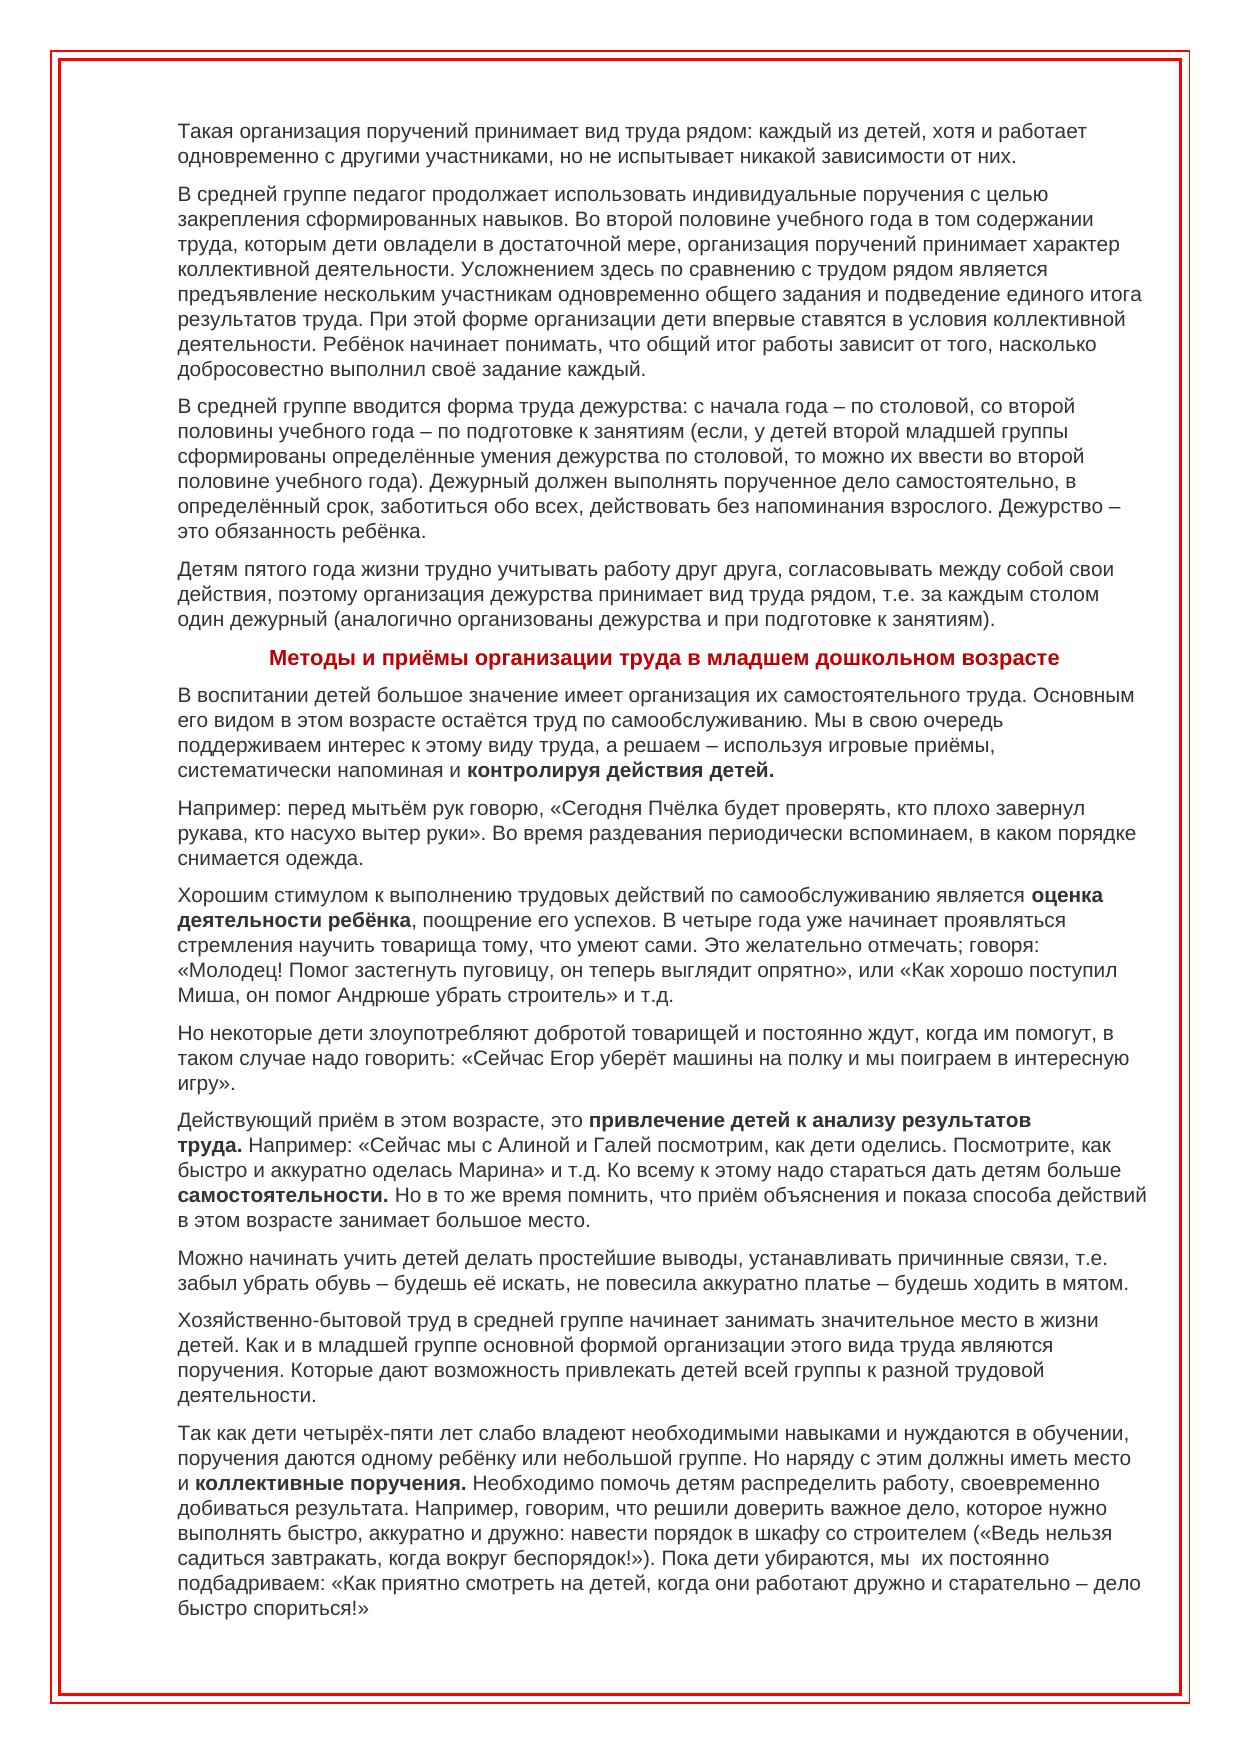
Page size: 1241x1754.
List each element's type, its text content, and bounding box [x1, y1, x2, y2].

text Действующий приём в этом возрасте, это привлечение детей к анализу результатов труда. Например: «Сейчас мы с Алиной и Галей посмотрим, как дети оделись. Посмотрите, как быстро и аккуратно оделась Марина» и т.д. Ко всему к этому надо стараться дать детям больше самостоятельности. Но в то же время помнить, что приём объяснения и показа способа действий в этом возрасте занимает большое место. [177, 1107, 1152, 1232]
text В воспитании детей большое значение имеет организация их самостоятельного труда. Основным его видом в этом возрасте остаётся труд по самообслуживанию. Мы в свою очередь поддерживаем интерес к этому виду труда, а решаем – используя игровые приёмы, систематически напоминая и контролируя действия детей. [177, 682, 1152, 782]
text В средней группе педагог продолжает использовать индивидуальные поручения с целью закрепления сформированных навыков. Во второй половине учебного года в том содержании труда, которым дети овладели в достаточной мере, организация поручений принимает характер коллективной деятельности. Усложнением здесь по сравнению с трудом рядом является предъявление нескольким участникам одновременно общего задания и подведение единого итога результатов труда. При этой форме организации дети впервые ставятся в условия коллективной деятельности. Ребёнок начинает понимать, что общий итог работы зависит от того, насколько добросовестно выполнил своё задание каждый. [177, 181, 1152, 381]
text Так как дети четырёх-пяти лет слабо владеют необходимыми навыками и нуждаются в обучении, поручения даются одному ребёнку или небольшой группе. Но наряду с этим должны иметь место и коллективные поручения. Необходимо помочь детям распределить работу, своевременно добиваться результата. Например, говорим, что решили доверить важное дело, которое нужно выполнять быстро, аккуратно и дружно: навести порядок в шкафу со строителем («Ведь нельзя садиться завтракать, когда вокруг беспорядок!»). Пока дети убираются, мы их постоянно подбадриваем: «Как приятно смотреть на детей, когда они работают дружно и старательно – дело быстро спориться!» [177, 1420, 1152, 1620]
text Детям пятого года жизни трудно учитывать работу друг друга, согласовывать между собой свои действия, поэтому организация дежурства принимает вид труда рядом, т.е. за каждым столом один дежурный (аналогично организованы дежурства и при подготовке к занятиям). [177, 556, 1152, 631]
text Хозяйственно-бытовой труд в средней группе начинает занимать значительное место в жизни детей. Как и в младшей группе основной формой организации этого вида труда являются поручения. Которые дают возможность привлекать детей всей группы к разной трудовой деятельности. [177, 1307, 1152, 1407]
text Но некоторые дети злоупотребляют добротой товарищей и постоянно ждут, когда им помогут, в таком случае надо говорить: «Сейчас Егор уберёт машины на полку и мы поиграем в интересную игру». [177, 1020, 1152, 1095]
text Можно начинать учить детей делать простейшие выводы, устанавливать причинные связи, т.е. забыл убрать обувь – будешь её искать, не повесила аккуратно платье – будешь ходить в мятом. [177, 1245, 1152, 1295]
text Методы и приёмы организации труда в младшем дошкольном возрасте [177, 643, 1152, 670]
text В средней группе вводится форма труда дежурства: с начала года – по столовой, со второй половины учебного года – по подготовке к занятиям (если, у детей второй младшей группы сформированы определённые умения дежурства по столовой, то можно их ввести во второй половине учебного года). Дежурный должен выполнять порученное дело самостоятельно, в определённый срок, заботиться обо всех, действовать без напоминания взрослого. Дежурство – это обязанность ребёнка. [177, 393, 1152, 543]
text Хорошим стимулом к выполнению трудовых действий по самообслуживанию является оценка деятельности ребёнка, поощрение его успехов. В четыре года уже начинает проявляться стремления научить товарища тому, что умеют сами. Это желательно отмечать; говоря: «Молодец! Помог застегнуть пуговицу, он теперь выглядит опрятно», или «Как хорошо поступил Миша, он помог Андрюше убрать строитель» и т.д. [177, 882, 1152, 1007]
text Такая организация поручений принимает вид труда рядом: каждый из детей, хотя и работает одновременно с другими участниками, но не испытывает никакой зависимости от них. [177, 118, 1152, 168]
text Например: перед мытьём рук говорю, «Сегодня Пчёлка будет проверять, кто плохо завернул рукава, кто насухо вытер руки». Во время раздевания периодически вспоминаем, в каком порядке снимается одежда. [177, 795, 1152, 870]
